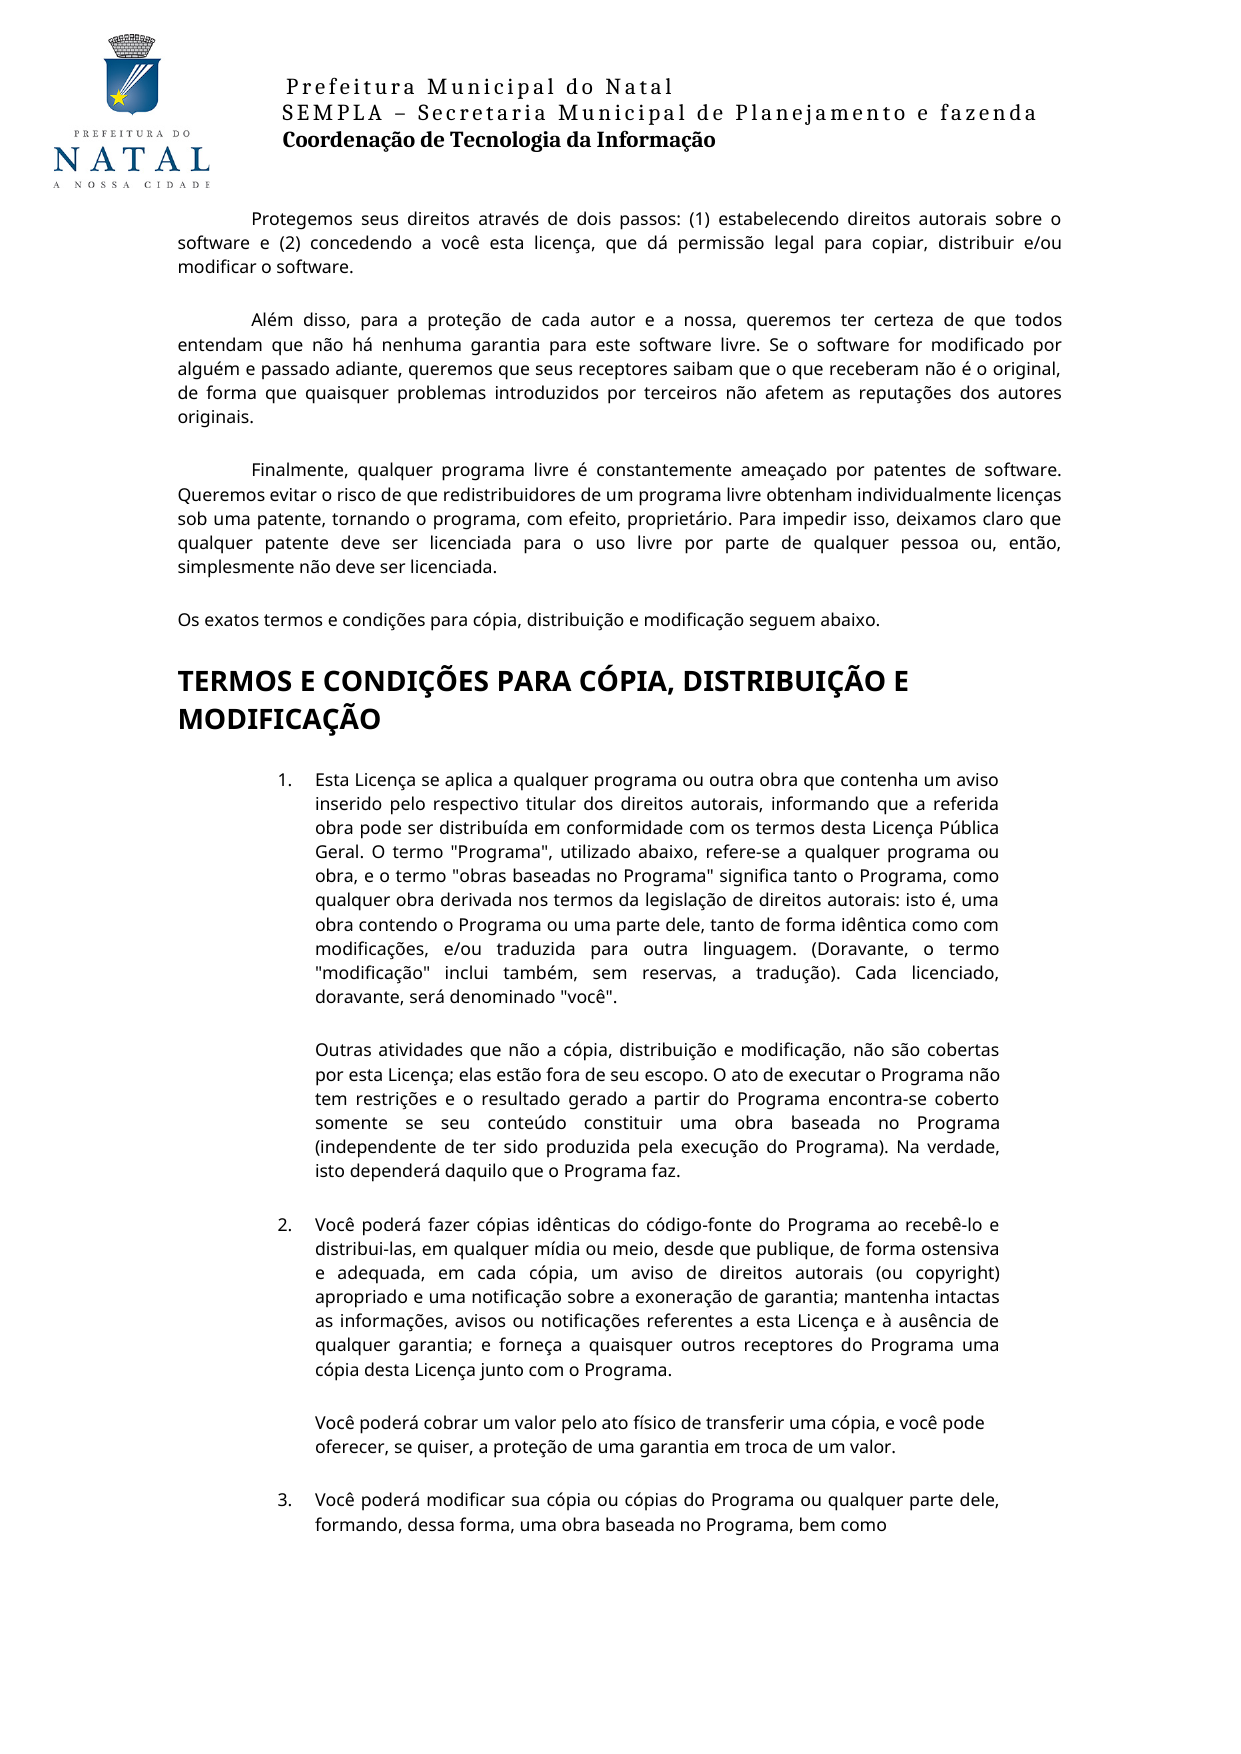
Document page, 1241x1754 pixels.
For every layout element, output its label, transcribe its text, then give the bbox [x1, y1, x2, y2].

text Finalmente, qualquer programa livre é constantemente ameaçado por patentes de software. Queremos evitar o risco de que redistribuidores de um programa livre obtenham individualmente licenças sob uma patente, tornando o programa, com efeito, proprietário. Para impedir isso, deixamos claro que qualquer patente deve ser licenciada para o uso livre por parte de qualquer pessoa ou, então, simplesmente não deve ser licenciada. [177, 458, 1063, 579]
text Você poderá cobrar um valor pelo ato físico de transferir uma cópia, e você pode oferecer, se quiser, a proteção de uma garantia em troca de um valor. [315, 1410, 1001, 1459]
text Além disso, para a proteção de cada autor e a nossa, queremos ter certeza de que todos entendam que não há nenhuma garantia para este software livre. Se o software for modificado por alguém e passado adiante, queremos que seus receptores saibam que o que receberam não é o original, de forma que quaisquer problemas introduzidos por terceiros não afetem as reputações dos autores originais. [177, 308, 1063, 429]
list Você poderá modificar sua cópia ou cópias do Programa ou qualquer parte dele, formando, dessa forma, uma obra baseada no Programa, bem como [277, 1488, 1001, 1536]
list Você poderá fazer cópias idênticas do código-fonte do Programa ao recebê-lo e distribui-las, em qualquer mídia ou meio, desde que publique, de forma ostensiva e adequada, em cada cópia, um aviso de direitos autorais (ou copyright) apropriado e uma notificação sobre a exoneração de garantia; mantenha intactas as informações, avisos ou notificações referentes a esta Licença e à ausência de qualquer garantia; e forneça a quaisquer outros receptores do Programa uma cópia desta Licença junto com o Programa. [277, 1212, 1001, 1381]
text TERMOS E CONDIÇÕES PARA CÓPIA, DISTRIBUIÇÃO E MODIFICAÇÃO [177, 661, 1063, 738]
list Esta Licença se aplica a qualquer programa ou outra obra que contenha um aviso inserido pelo respectivo titular dos direitos autorais, informando que a referida obra pode ser distribuída em conformidade com os termos desta Licença Pública Geral. O termo "Programa", utilizado abaixo, refere-se a qualquer programa ou obra, e o termo "obras baseadas no Programa" significa tanto o Programa, como qualquer obra derivada nos termos da legislação de direitos autorais: isto é, uma obra contendo o Programa ou uma parte dele, tanto de forma idêntica como com modificações, e/ou traduzida para outra linguagem. (Doravante, o termo "modificação" inclui também, sem reservas, a tradução). Cada licenciado, doravante, será denominado "você". [277, 767, 1001, 1009]
text Protegemos seus direitos através de dois passos: (1) estabelecendo direitos autorais sobre o software e (2) concedendo a você esta licença, que dá permissão legal para copiar, distribuir e/ou modificar o software. [177, 206, 1063, 279]
text Outras atividades que não a cópia, distribuição e modificação, não são cobertas por esta Licença; elas estão fora de seu escopo. O ato de executar o Programa não tem restrições e o resultado gerado a partir do Programa encontra-se coberto somente se seu conteúdo constituir uma obra baseada no Programa (independente de ter sido produzida pela execução do Programa). Na verdade, isto dependerá daquilo que o Programa faz. [315, 1038, 1001, 1183]
picture [53, 34, 210, 188]
text Os exatos termos e condições para cópia, distribuição e modificação seguem abaixo. [177, 608, 1063, 632]
